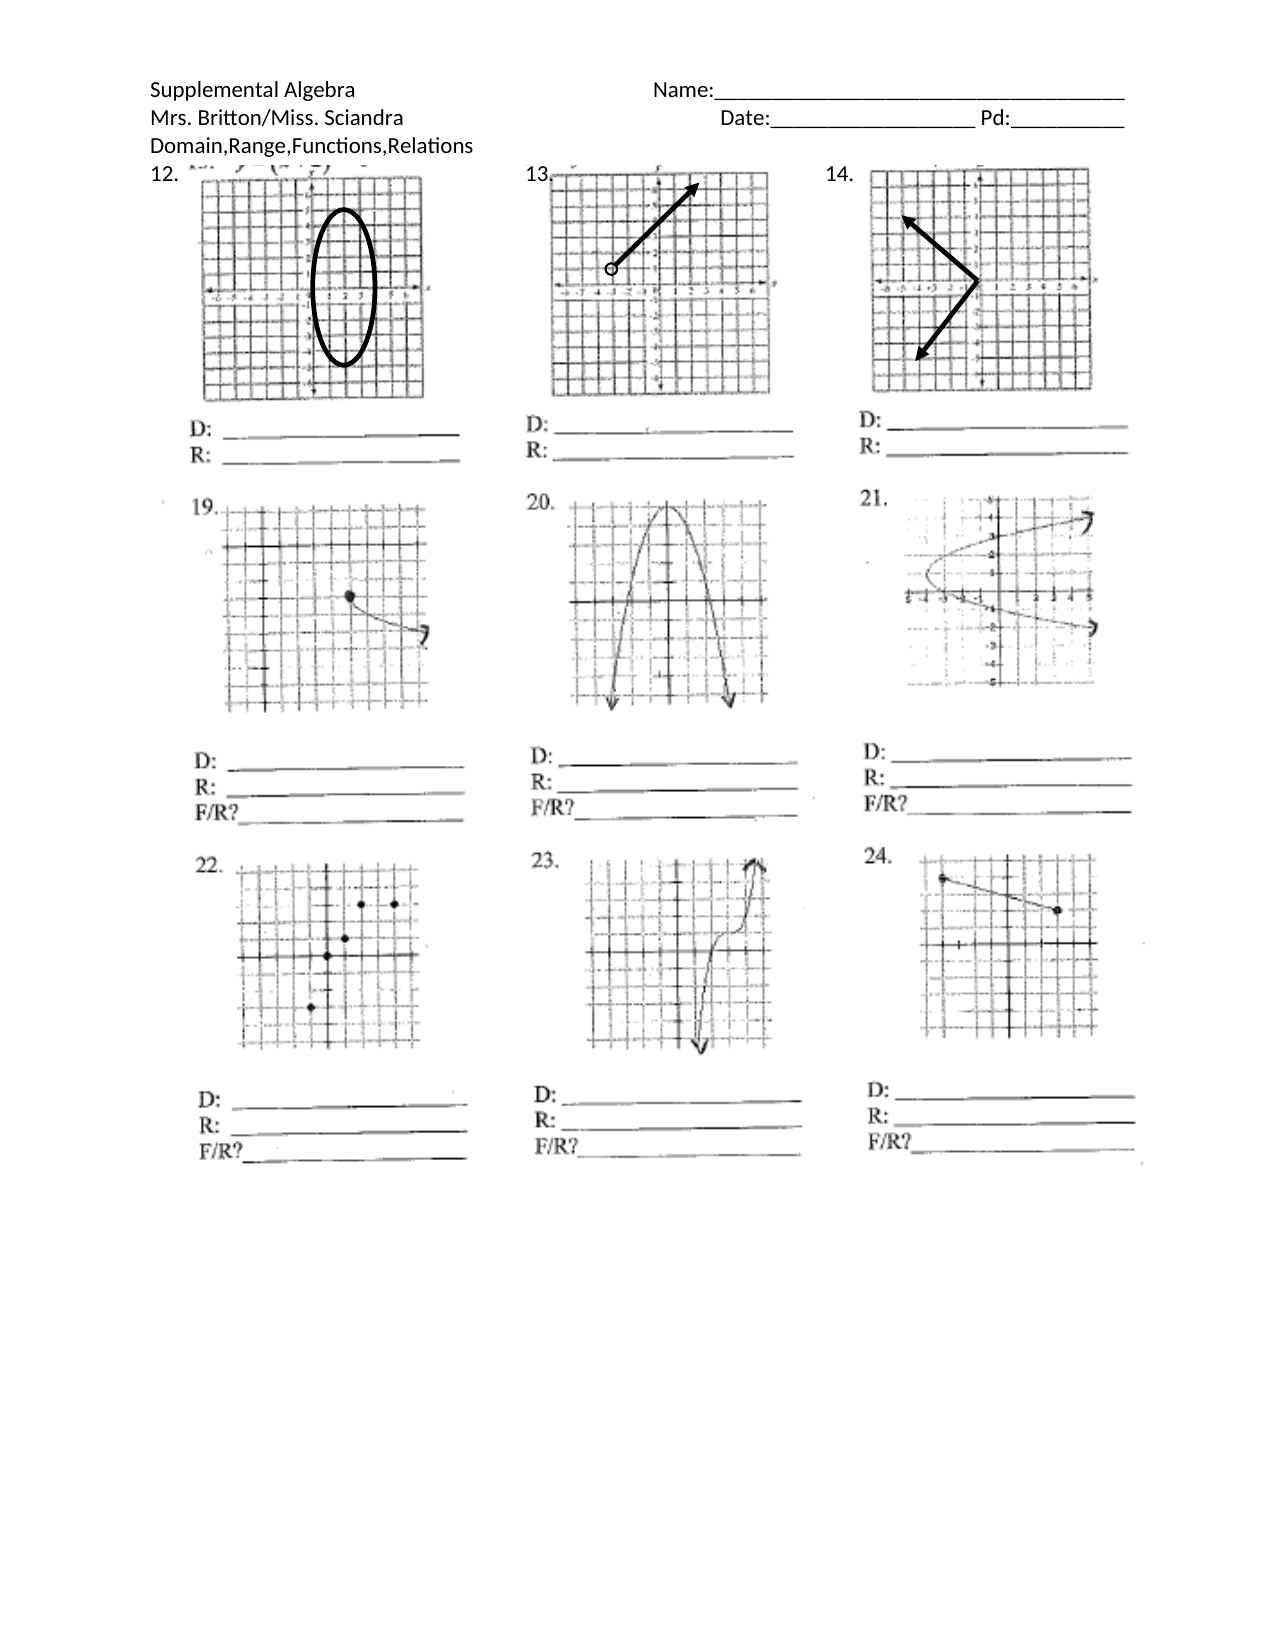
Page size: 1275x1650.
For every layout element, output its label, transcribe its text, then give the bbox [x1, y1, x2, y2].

picture [161, 165, 1150, 1172]
text 12. 13. 14. [150, 159, 1125, 187]
picture [607, 265, 615, 273]
